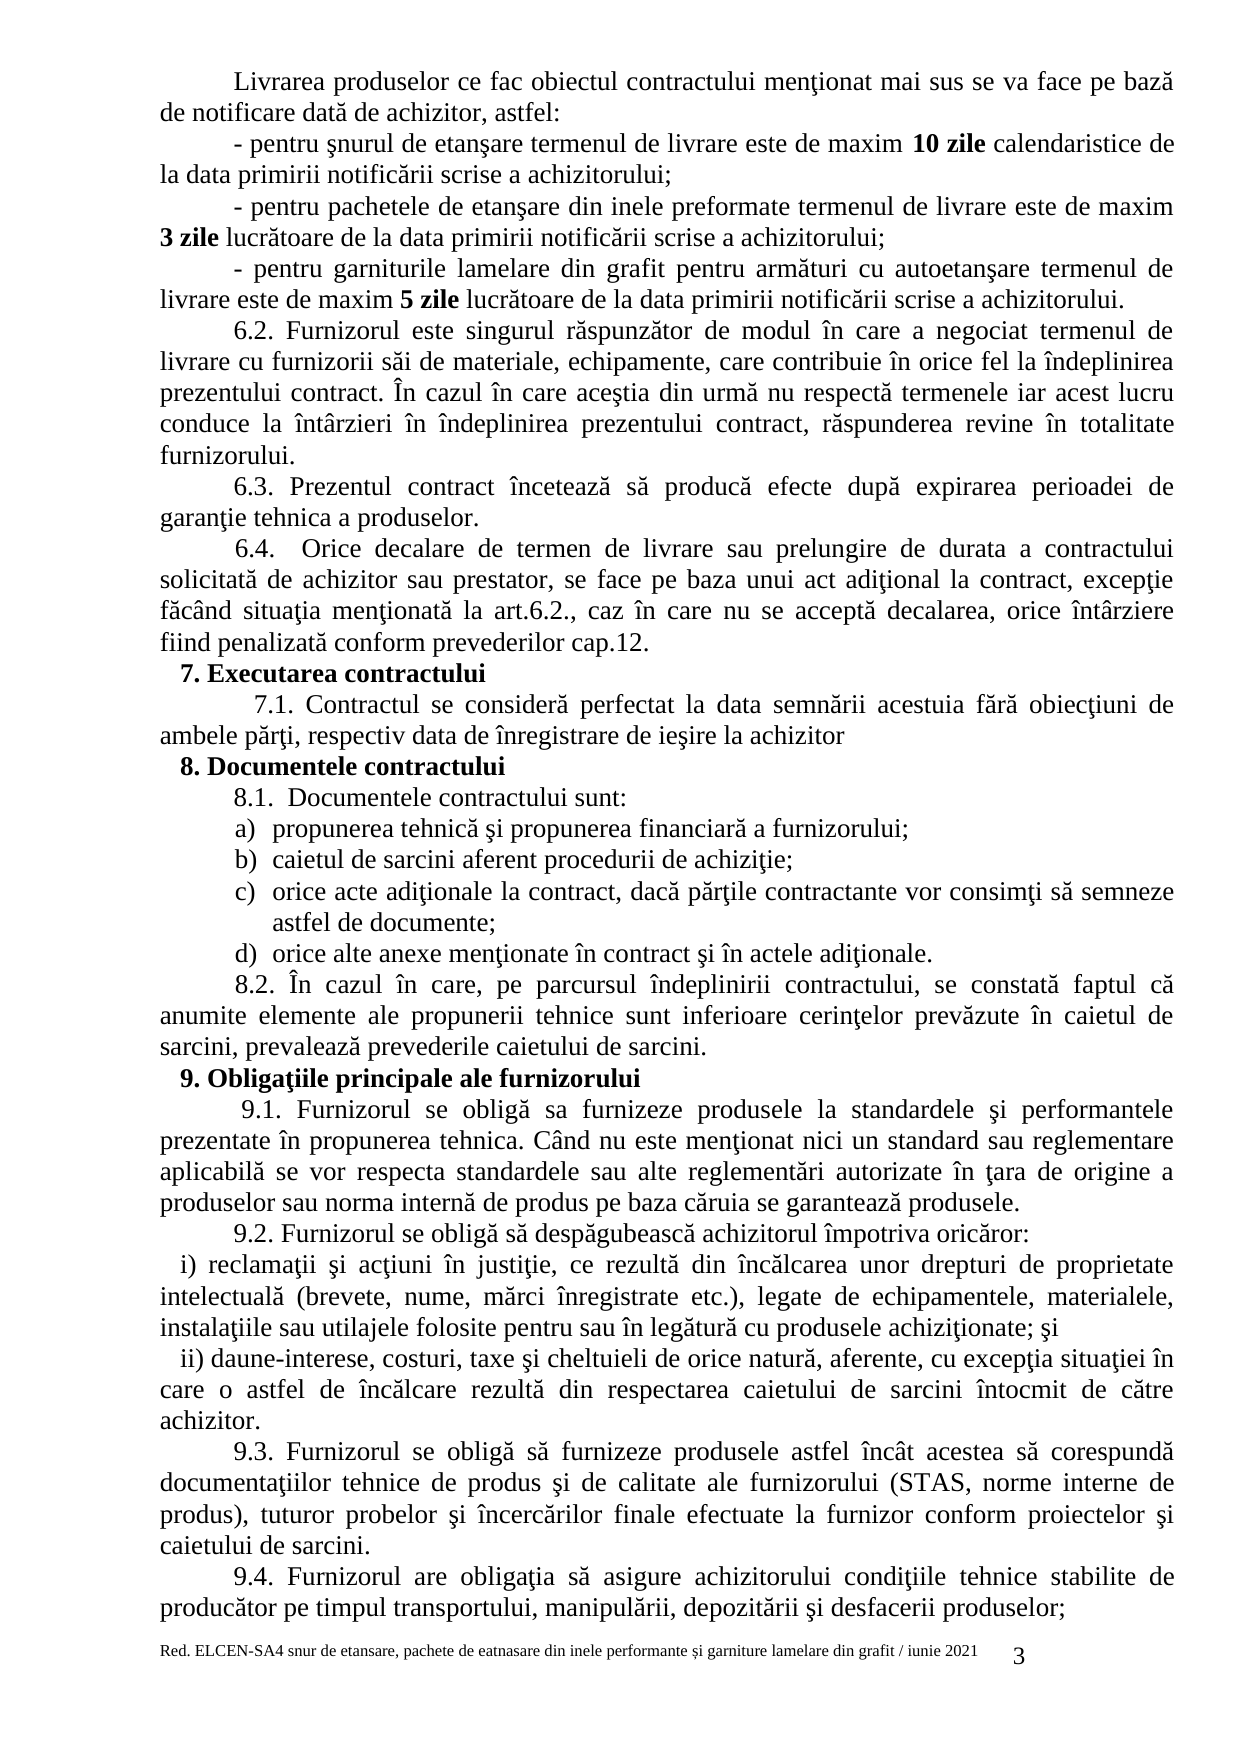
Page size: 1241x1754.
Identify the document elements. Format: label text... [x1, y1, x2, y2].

text 6.4. Orice decalare de termen de livrare sau prelungire de durata a contractului solicitată de achizitor sau prestator, se face pe baza unui act adiţional la contract, excepţie făcând situaţia menţionată la art.6.2., caz în care nu se acceptă decalarea, orice întârziere fiind penalizată conform prevederilor cap.12. [159, 532, 1175, 657]
text 8. Documentele contractului [159, 750, 1175, 781]
text 9.3. Furnizorul se obligă să furnizeze produsele astfel încât acestea să corespundă documentaţiilor tehnice de produs şi de calitate ale furnizorului (STAS, norme interne de produs), tuturor probelor şi încercărilor finale efectuate la furnizor conform proiectelor şi caietului de sarcini. [159, 1435, 1175, 1560]
text i) reclamaţii şi acţiuni în justiţie, ce rezultă din încălcarea unor drepturi de proprietate intelectuală (brevete, nume, mărci înregistrate etc.), legate de echipamentele, materialele, instalaţiile sau utilajele folosite pentru sau în legătură cu produsele achiziţionate; şi [159, 1248, 1175, 1342]
list orice acte adiţionale la contract, dacă părţile contractante vor consimţi să semneze astfel de documente; [234, 875, 1175, 937]
text 8.2. În cazul în care, pe parcursul îndeplinirii contractului, se constată faptul că anumite elemente ale propunerii tehnice sunt inferioare cerinţelor prevăzute în caietul de sarcini, prevalează prevederile caietului de sarcini. [159, 968, 1175, 1062]
text 6.3. Prezentul contract încetează să producă efecte după expirarea perioadei de garanţie tehnica a produselor. [159, 470, 1175, 532]
text 9. Obligaţiile principale ale furnizorului [159, 1062, 1175, 1093]
text - pentru şnurul de etanşare termenul de livrare este de maxim 10 zile calendaristice de la data primirii notificării scrise a achizitorului; [159, 127, 1175, 189]
text 6.2. Furnizorul este singurul răspunzător de modul în care a negociat termenul de livrare cu furnizorii săi de materiale, echipamente, care contribuie în orice fel la îndeplinirea prezentului contract. În cazul în care aceştia din urmă nu respectă termenele iar acest lucru conduce la întârzieri în îndeplinirea prezentului contract, răspunderea revine în totalitate furnizorului. [159, 314, 1175, 470]
text Livrarea produselor ce fac obiectul contractului menţionat mai sus se va face pe bază de notificare dată de achizitor, astfel: [159, 65, 1175, 127]
text 7. Executarea contractului [159, 657, 1175, 688]
text ii) daune-interese, costuri, taxe şi cheltuieli de orice natură, aferente, cu excepţia situaţiei în care o astfel de încălcare rezultă din respectarea caietului de sarcini întocmit de către achizitor. [159, 1342, 1175, 1435]
text 7.1. Contractul se consideră perfectat la data semnării acestuia fără obiecţiuni de ambele părţi, respectiv data de înregistrare de ieşire la achizitor [159, 688, 1175, 750]
text - pentru pachetele de etanşare din inele preformate termenul de livrare este de maxim 3 zile lucrătoare de la data primirii notificării scrise a achizitorului; [159, 189, 1175, 252]
text 9.1. Furnizorul se obligă sa furnizeze produsele la standardele şi performantele prezentate în propunerea tehnica. Când nu este menţionat nici un standard sau reglementare aplicabilă se vor respecta standardele sau alte reglementări autorizate în ţara de origine a produselor sau norma internă de produs pe baza căruia se garantează produsele. [159, 1093, 1175, 1217]
list orice alte anexe menţionate în contract şi în actele adiţionale. [234, 937, 1175, 968]
list propunerea tehnică şi propunerea financiară a furnizorului; [234, 812, 1175, 844]
list caietul de sarcini aferent procedurii de achiziţie; [234, 844, 1175, 875]
text 9.2. Furnizorul se obligă să despăgubească achizitorul împotriva oricăror: [159, 1217, 1175, 1248]
text 8.1. Documentele contractului sunt: [159, 781, 1175, 812]
text 9.4. Furnizorul are obligaţia să asigure achizitorului condiţiile tehnice stabilite de producător pe timpul transportului, manipulării, depozitării şi desfacerii produselor; [159, 1560, 1175, 1622]
text - pentru garniturile lamelare din grafit pentru armături cu autoetanşare termenul de livrare este de maxim 5 zile lucrătoare de la data primirii notificării scrise a achizitorului. [159, 252, 1175, 314]
